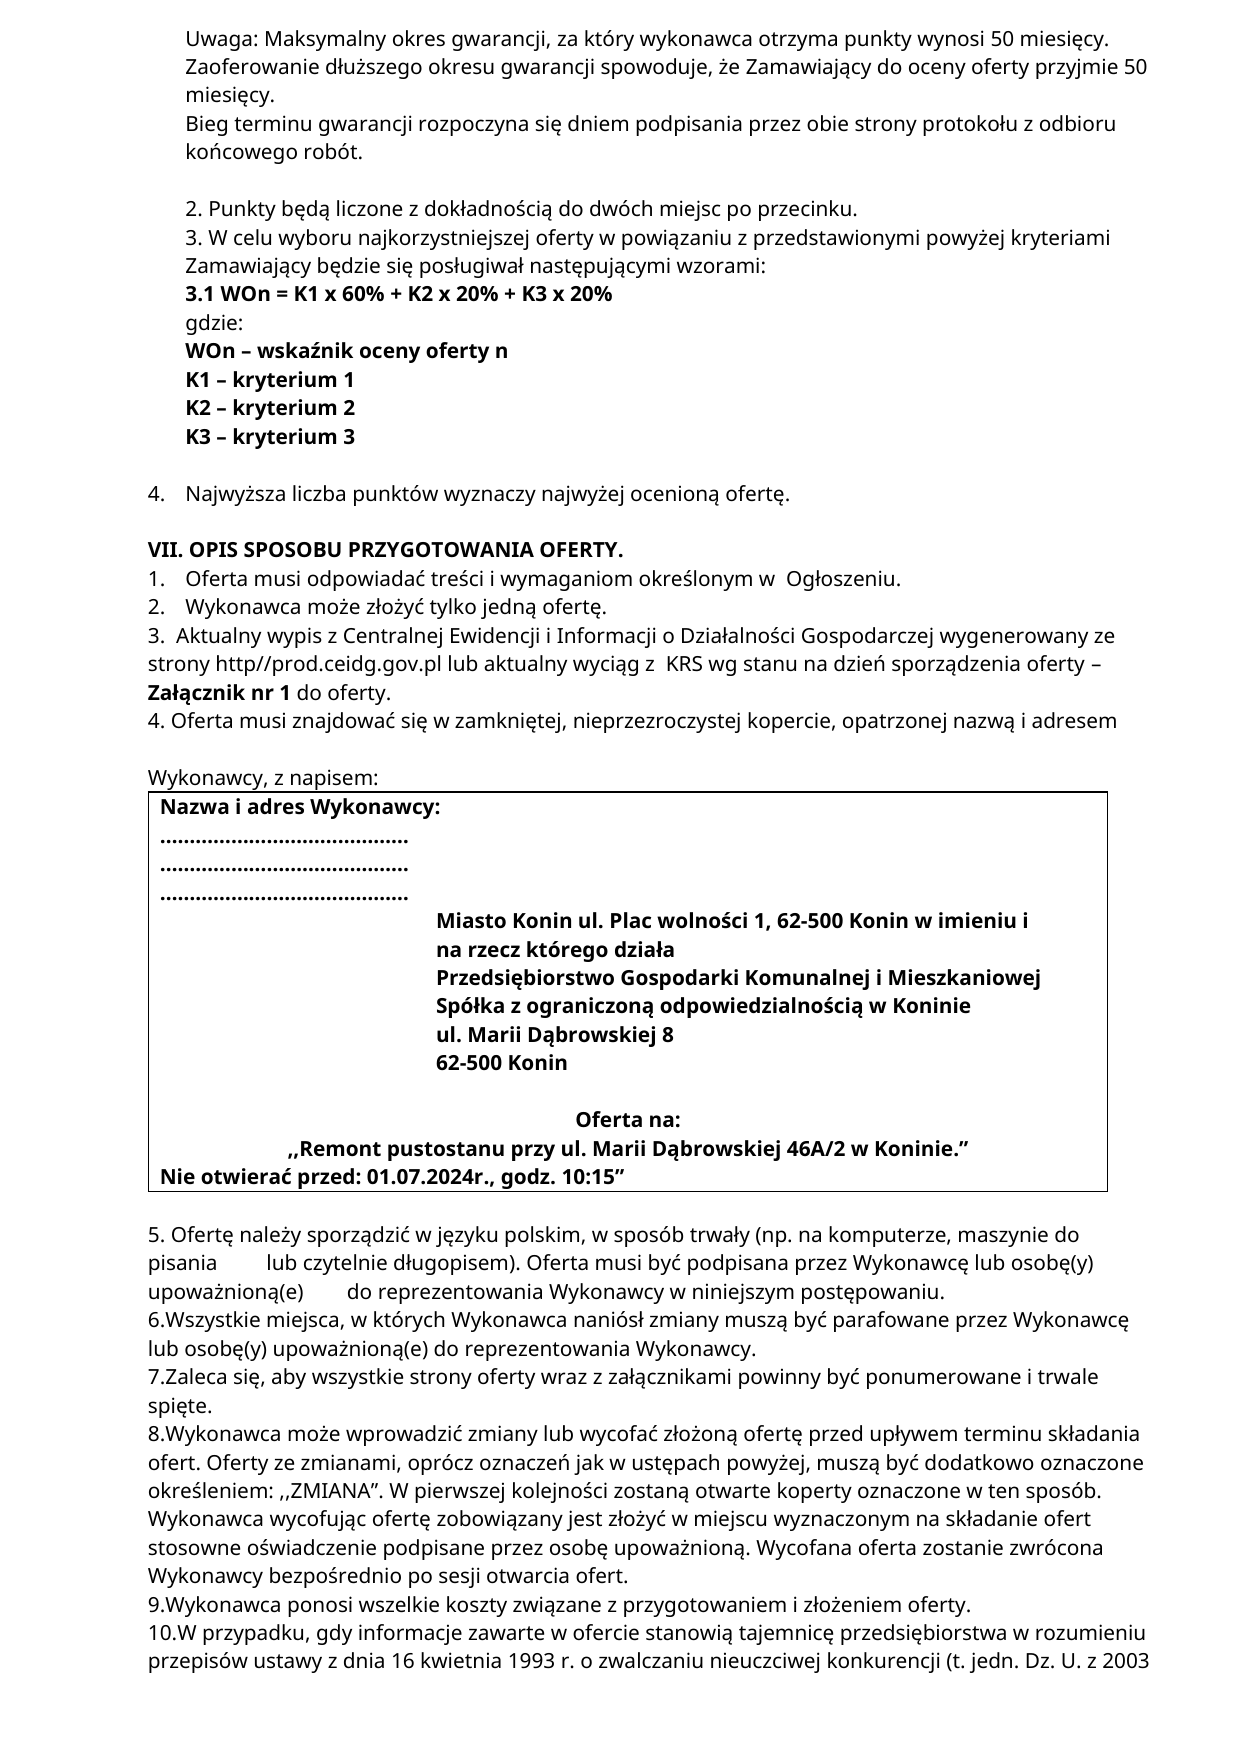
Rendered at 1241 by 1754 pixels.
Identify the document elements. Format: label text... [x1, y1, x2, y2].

text 7.Zaleca się, aby wszystkie strony oferty wraz z załącznikami powinny być ponumerowane i trwale spięte. [148, 1362, 1152, 1419]
text K2 – kryterium 2 [185, 393, 1152, 422]
text 2. Punkty będą liczone z dokładnością do dwóch miejsc po przecinku. [185, 194, 1152, 223]
text Uwaga: Maksymalny okres gwarancji, za który wykonawca otrzyma punkty wynosi 50 miesięcy. Zaoferowanie dłuższego okresu gwarancji spowoduje, że Zamawiający do oceny oferty przyjmie 50 miesięcy. [185, 24, 1152, 109]
text WOn – wskaźnik oceny oferty n [185, 336, 1152, 365]
text VII. OPIS SPOSOBU PRZYGOTOWANIA OFERTY. [148, 536, 1152, 564]
text 3. W celu wyboru najkorzystniejszej oferty w powiązaniu z przedstawionymi powyżej kryteriami [185, 223, 1152, 251]
text 3.1 WOn = K1 x 60% + K2 x 20% + K3 x 20% [185, 279, 1152, 308]
text 3. Aktualny wypis z Centralnej Ewidencji i Informacji o Działalności Gospodarczej wygenerowany ze strony http//prod.ceidg.gov.pl lub aktualny wyciąg z KRS wg stanu na dzień sporządzenia oferty – Załącznik nr 1 do oferty. [148, 621, 1152, 706]
text 5. Ofertę należy sporządzić w języku polskim, w sposób trwały (np. na komputerze, maszynie do pisania lub czytelnie długopisem). Oferta musi być podpisana przez Wykonawcę lub osobę(y) upoważnioną(e) do reprezentowania Wykonawcy w niniejszym postępowaniu. [148, 1220, 1152, 1305]
text 9.Wykonawca ponosi wszelkie koszty związane z przygotowaniem i złożeniem oferty. [148, 1590, 1152, 1618]
text Bieg terminu gwarancji rozpoczyna się dniem podpisania przez obie strony protokołu z odbioru końcowego robót. [185, 109, 1152, 166]
table_header Nazwa i adres Wykonawcy: …………………………………… …………………………………… …………………………………… Miasto Konin ul. Plac wolności 1, 62-500 Konin w imieniu i na rzecz którego działa Przedsiębiorstwo Gospodarki Komunalnej i Mieszkaniowej Spółka z ograniczoną odpowiedzialnością w Koninie ul. Marii Dąbrowskiej 8 62-500 Konin Oferta na: ,,Remont pustostanu przy ul. Marii Dąbrowskiej 46A/2 w Koninie.” Nie otwierać przed: 01.07.2024r., godz. 10:15” [149, 793, 1107, 1191]
text 4. Oferta musi znajdować się w zamkniętej, nieprzezroczystej kopercie, opatrzonej nazwą i adresem [148, 706, 1152, 734]
text 8.Wykonawca może wprowadzić zmiany lub wycofać złożoną ofertę przed upływem terminu składania ofert. Oferty ze zmianami, oprócz oznaczeń jak w ustępach powyżej, muszą być dodatkowo oznaczone określeniem: ,,ZMIANA”. W pierwszej kolejności zostaną otwarte koperty oznaczone w ten sposób. Wykonawca wycofując ofertę zobowiązany jest złożyć w miejscu wyznaczonym na składanie ofert stosowne oświadczenie podpisane przez osobę upoważnioną. Wycofana oferta zostanie zwrócona Wykonawcy bezpośrednio po sesji otwarcia ofert. [148, 1419, 1152, 1590]
list Najwyższa liczba punktów wyznaczy najwyżej ocenioną ofertę. [148, 479, 1152, 507]
list Oferta musi odpowiadać treści i wymaganiom określonym w Ogłoszeniu. [148, 564, 1152, 592]
text Wykonawcy, z napisem: [148, 763, 1152, 791]
text 6.Wszystkie miejsca, w których Wykonawca naniósł zmiany muszą być parafowane przez Wykonawcę lub osobę(y) upoważnioną(e) do reprezentowania Wykonawcy. [148, 1305, 1152, 1362]
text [148, 1618, 1152, 1675]
text K3 – kryterium 3 [185, 422, 1152, 450]
list Wykonawca może złożyć tylko jedną ofertę. [148, 592, 1152, 621]
text gdzie: [185, 308, 1152, 336]
text Zamawiający będzie się posługiwał następującymi wzorami: [185, 251, 1152, 279]
text K1 – kryterium 1 [185, 365, 1152, 393]
